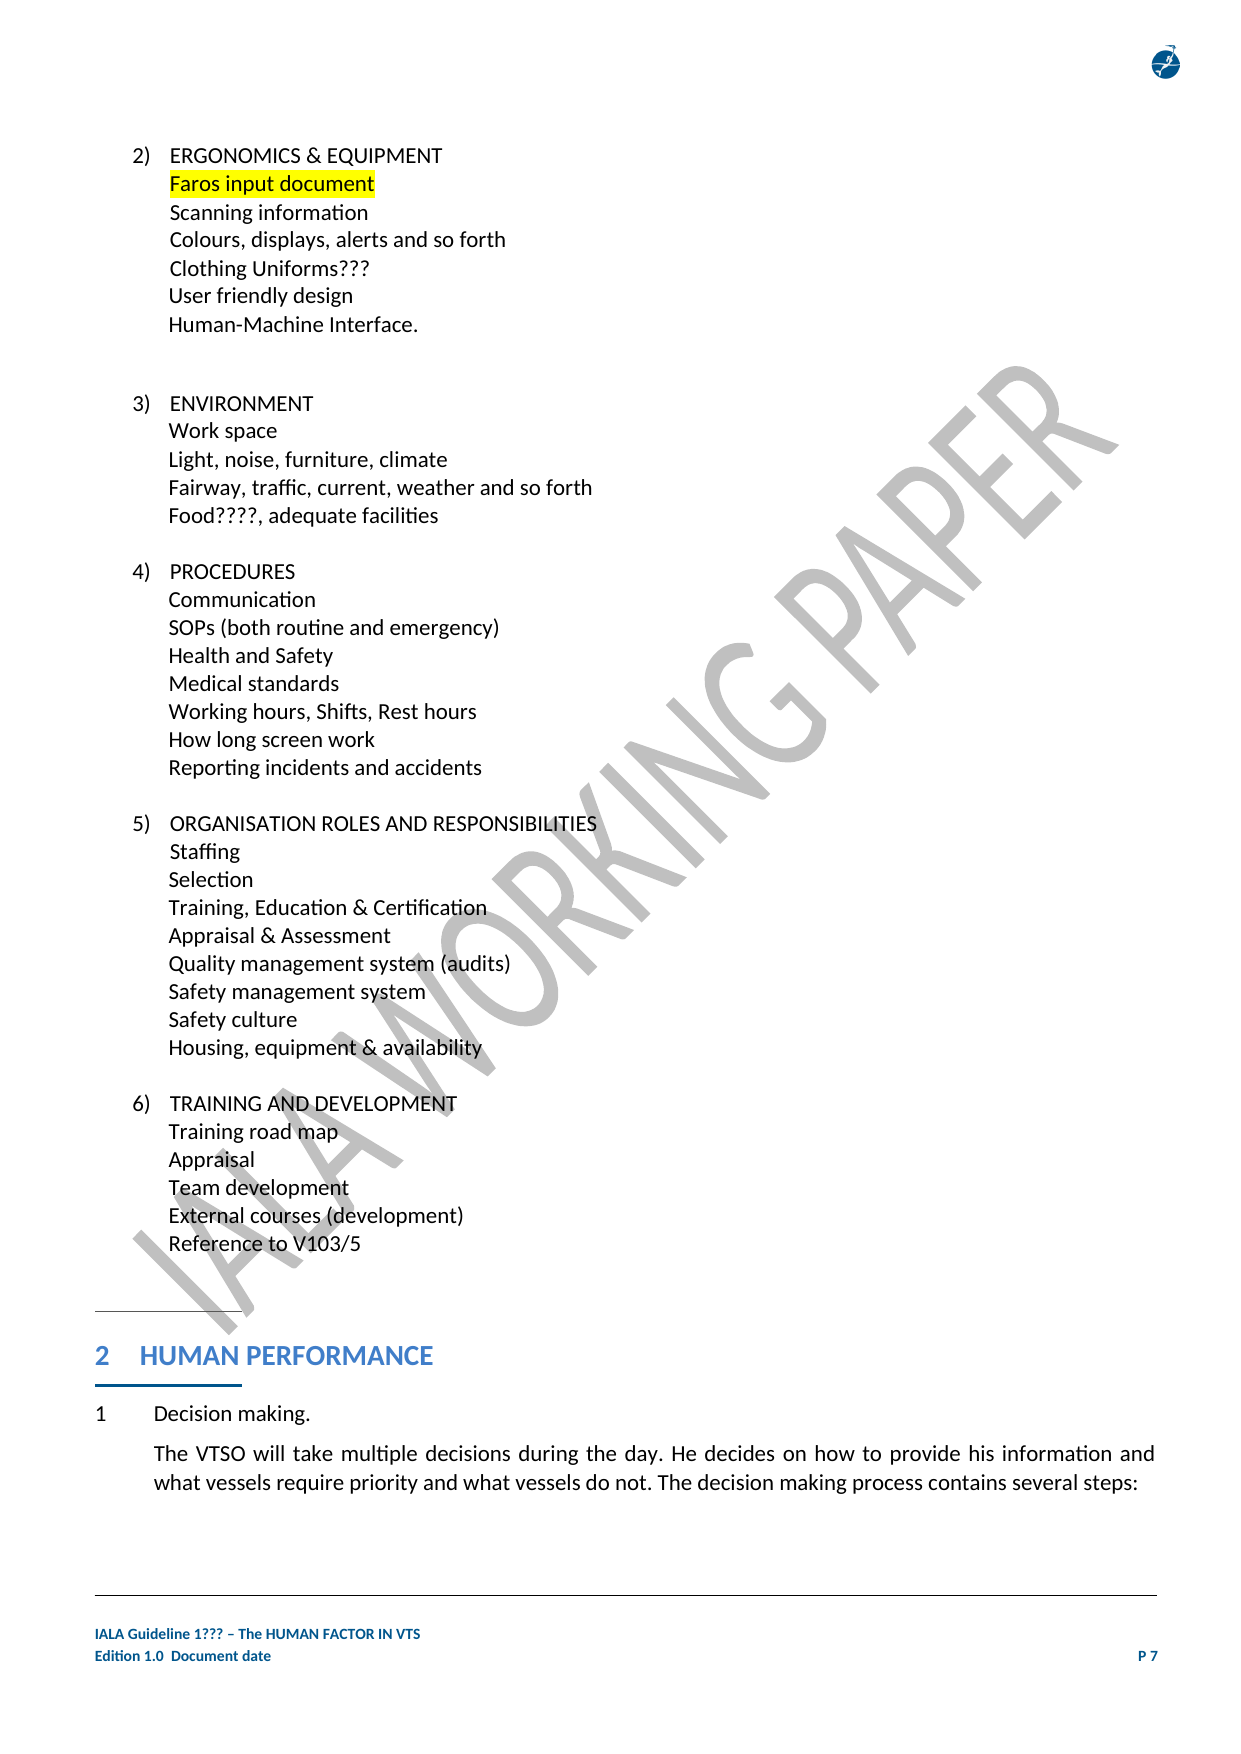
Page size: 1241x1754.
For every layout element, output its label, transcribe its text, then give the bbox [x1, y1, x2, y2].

picture [1120, 0, 1239, 114]
text Human-Machine Interface. [168, 310, 1157, 338]
list Faros input document [169, 169, 1157, 198]
text Training, Education & Certification [132, 893, 1157, 921]
text Appraisal & Assessment [132, 921, 1157, 949]
list PROCEDURES [132, 557, 1157, 585]
list TRAINING AND DEVELOPMENT [132, 1089, 1157, 1117]
text User friendly design [168, 282, 1157, 310]
text Light, noise, furniture, climate [168, 445, 1157, 473]
text Safety management system [132, 977, 1157, 1005]
text Training road map [168, 1117, 1157, 1145]
list Colours, displays, alerts and so forth [169, 226, 1157, 254]
text Work space [168, 417, 1157, 445]
text Appraisal [168, 1145, 1157, 1173]
text How long screen work [168, 725, 1157, 753]
text Working hours, Shifts, Rest hours [94, 697, 1157, 725]
list Decision making. [94, 1399, 1157, 1427]
list ERGONOMICS & EQUIPMENT [132, 142, 1157, 169]
text Food????, adequate facilities [168, 501, 1157, 529]
text Fairway, traffic, current, weather and so forth [168, 473, 1157, 501]
text Medical standards [94, 669, 1157, 697]
text Safety culture [132, 1005, 1157, 1033]
list Staffing [169, 837, 1157, 865]
text Reporting incidents and accidents [132, 753, 1157, 781]
text Team development [168, 1173, 1157, 1201]
text Quality management system (audits) [132, 949, 1157, 977]
list ENVIRONMENT [132, 389, 1157, 417]
text Reference to V103/5 [168, 1229, 1157, 1257]
text Communication [132, 585, 1157, 613]
text SOPs (both routine and emergency) [132, 613, 1157, 641]
text Housing, equipment & availability [132, 1033, 1157, 1061]
text Selection [132, 865, 1157, 893]
list ORGANISATION ROLES AND RESPONSIBILITIES [132, 809, 1157, 837]
text External courses (development) [168, 1201, 1157, 1229]
list Scanning information [169, 198, 1157, 226]
list The VTSO will take multiple decisions during the day. He decides on how to provide his information and what vessels require priority and what vessels do not. The decision making process contains several steps: [153, 1439, 1157, 1496]
text Health and Safety [132, 641, 1157, 669]
subtitle human performance [94, 1337, 1157, 1373]
list Clothing Uniforms??? [169, 254, 1157, 282]
